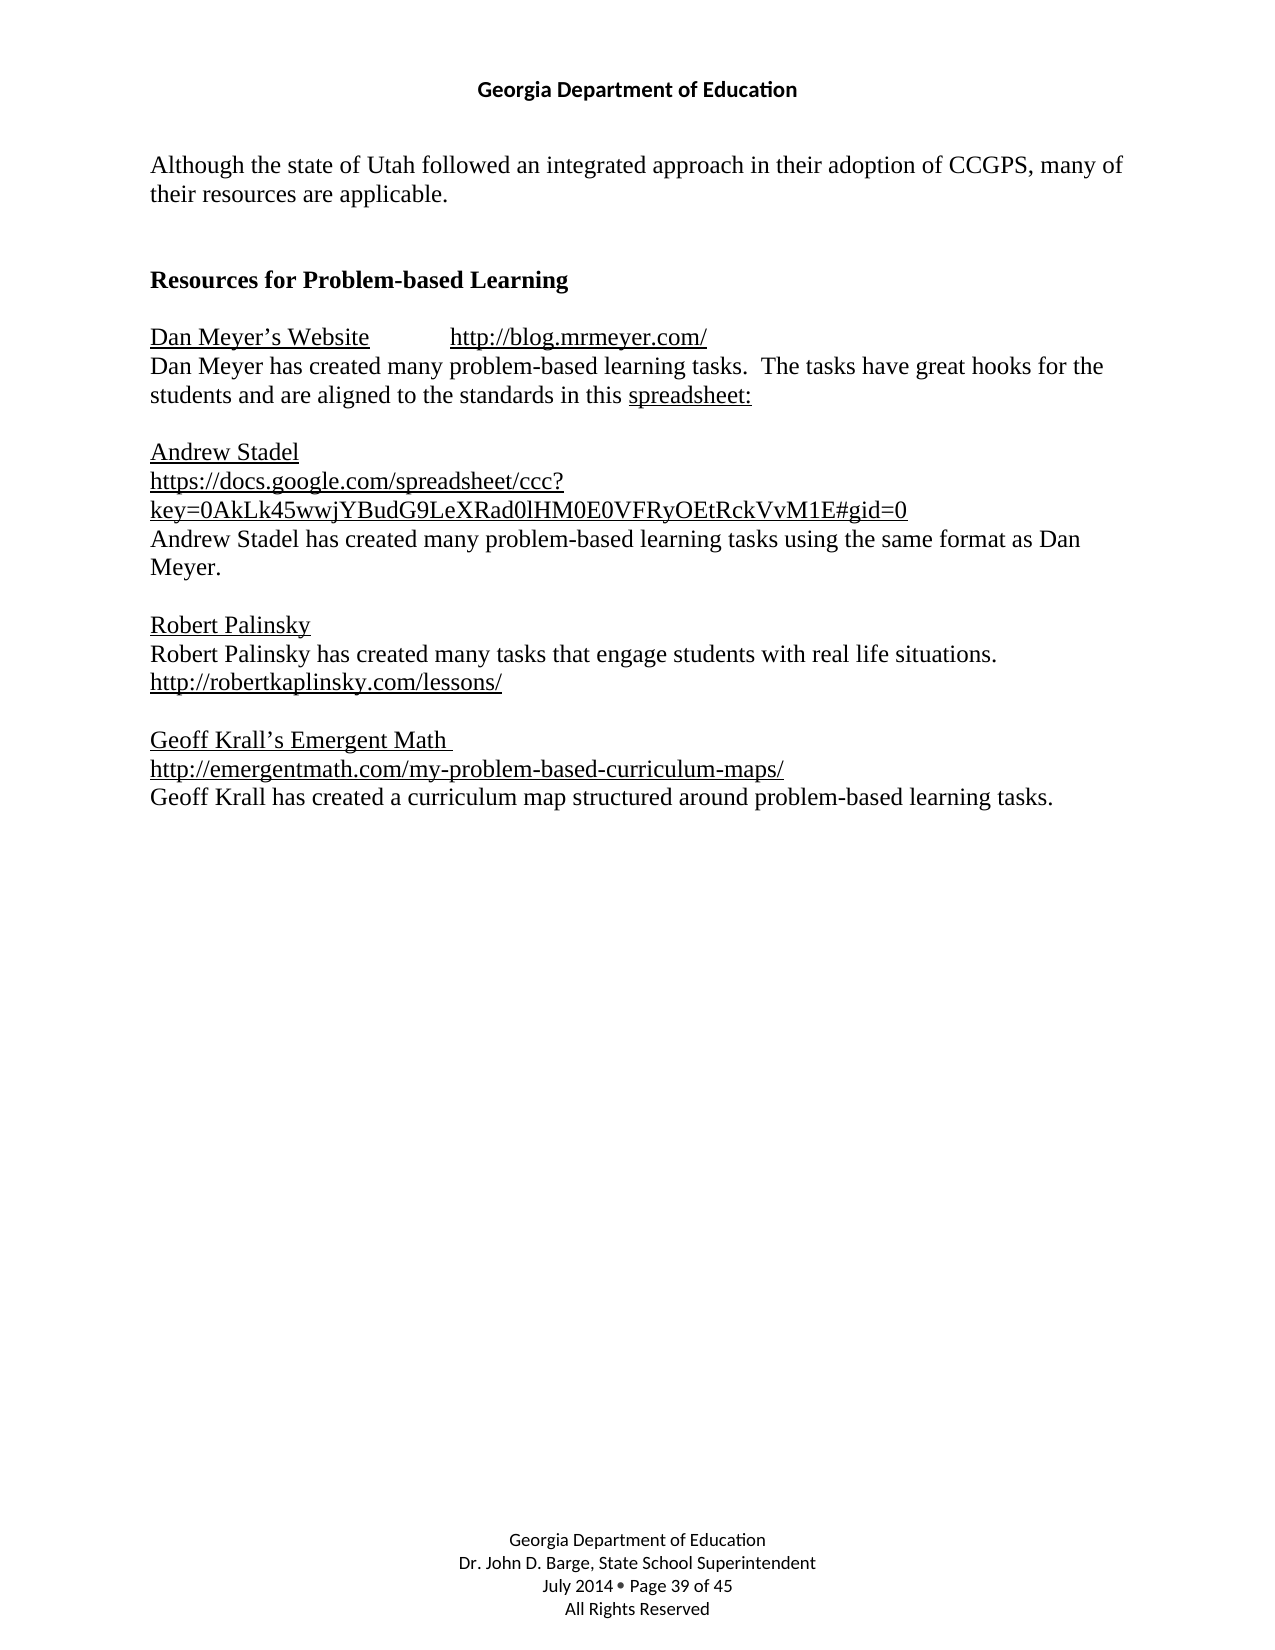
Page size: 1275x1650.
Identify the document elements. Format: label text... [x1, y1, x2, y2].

text Dan Meyer has created many problem-based learning tasks. The tasks have great hooks for the students and are aligned to the standards in this spreadsheet: [150, 351, 1125, 409]
text Andrew Stadel [150, 437, 1125, 466]
text https://docs.google.com/spreadsheet/ccc?key=0AkLk45wwjYBudG9LeXRad0lHM0E0VFRyOEtRckVvM1E#gid=0 [150, 466, 1125, 524]
text http://robertkaplinsky.com/lessons/ [150, 667, 1125, 696]
text Resources for Problem-based Learning [150, 265, 1125, 294]
text http://emergentmath.com/my-problem-based-curriculum-maps/ [150, 754, 1125, 782]
text Dan Meyer’s Website http://blog.mrmeyer.com/ [150, 322, 1125, 351]
text Robert Palinsky [150, 610, 1125, 639]
text Geoff Krall’s Emergent Math [150, 725, 1125, 754]
text Andrew Stadel has created many problem-based learning tasks using the same format as Dan Meyer. [150, 524, 1125, 581]
text Although the state of Utah followed an integrated approach in their adoption of CCGPS, many of their resources are applicable. [150, 150, 1125, 207]
text Geoff Krall has created a curriculum map structured around problem-based learning tasks. [150, 782, 1125, 811]
text Robert Palinsky has created many tasks that engage students with real life situations. [150, 639, 1125, 667]
